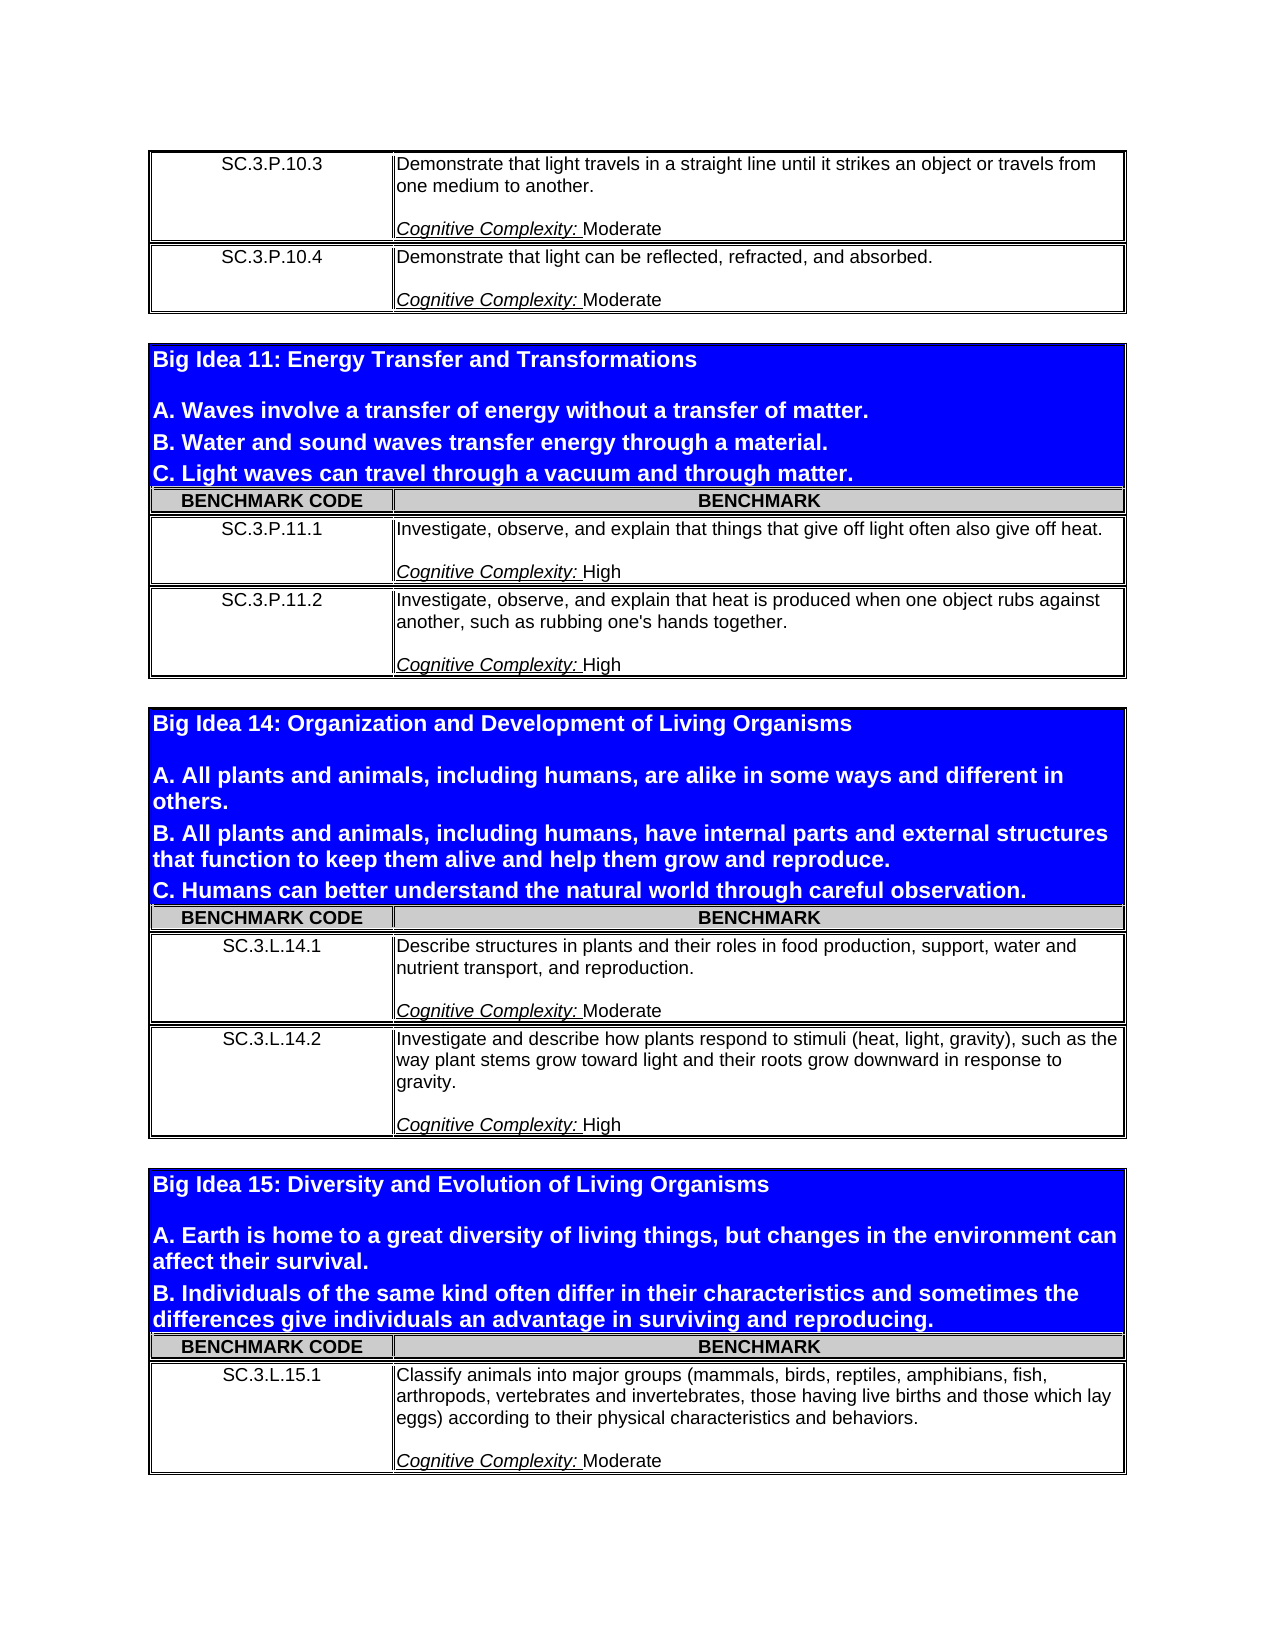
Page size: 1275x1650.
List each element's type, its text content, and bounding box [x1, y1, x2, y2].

table_header SC.3.L.15.1 [152, 1364, 394, 1472]
table_header Big Idea 11: Energy Transfer and Transformations A. Waves involve a transfer of energy without a transfer of matter. B. Water and sound waves transfer energy through a material. C. Light waves can travel through a vacuum and through matter. [152, 346, 1123, 486]
table_cell BENCHMARK CODE [150, 904, 394, 928]
table_header SC.3.P.10.4 [152, 246, 394, 311]
table_header Demonstrate that light can be reflected, refracted, and absorbed. Cognitive Complexity: Moderate [394, 246, 1123, 311]
table_header Big Idea 15: Diversity and Evolution of Living Organisms A. Earth is home to a great diversity of living things, but changes in the environment can affect their survival. B. Individuals of the same kind often differ in their characteristics and sometimes the differences give individuals an advantage in surviving and reproducing. [152, 1171, 1123, 1332]
table_header SC.3.P.11.1 [152, 518, 394, 582]
table_header SC.3.L.14.2 [152, 1028, 394, 1135]
table_header Classify animals into major groups (mammals, birds, reptiles, amphibians, fish, arthropods, vertebrates and invertebrates, those having live births and those which lay eggs) according to their physical characteristics and behaviors. Cognitive Complexity: Moderate [394, 1364, 1123, 1472]
table_header SC.3.P.10.3 [152, 153, 394, 239]
table_header Investigate and describe how plants respond to stimuli (heat, light, gravity), such as the way plant stems grow toward light and their roots grow downward in response to gravity. Cognitive Complexity: High [394, 1028, 1123, 1135]
table_cell BENCHMARK [394, 1333, 1124, 1357]
table_header Investigate, observe, and explain that things that give off light often also give off heat. Cognitive Complexity: High [394, 518, 1123, 582]
table_header Big Idea 14: Organization and Development of Living Organisms A. All plants and animals, including humans, are alike in some ways and different in others. B. All plants and animals, including humans, have internal parts and external structures that function to keep them alive and help them grow and reproduce. C. Humans can better understand the natural world through careful observation. [152, 710, 1123, 904]
table_cell BENCHMARK CODE [152, 486, 394, 511]
table_cell BENCHMARK CODE [152, 1333, 394, 1357]
table_cell BENCHMARK [394, 486, 1124, 511]
table_header Investigate, observe, and explain that heat is produced when one object rubs against another, such as rubbing one's hands together. Cognitive Complexity: High [394, 589, 1123, 675]
table_header Demonstrate that light travels in a straight line until it strikes an object or travels from one medium to another. Cognitive Complexity: Moderate [394, 153, 1123, 239]
table_header Describe structures in plants and their roles in food production, support, water and nutrient transport, and reproduction. Cognitive Complexity: Moderate [394, 935, 1123, 1021]
table_header SC.3.P.11.2 [152, 589, 394, 675]
table_header SC.3.L.14.1 [152, 935, 394, 1021]
table_cell BENCHMARK [394, 904, 1125, 928]
